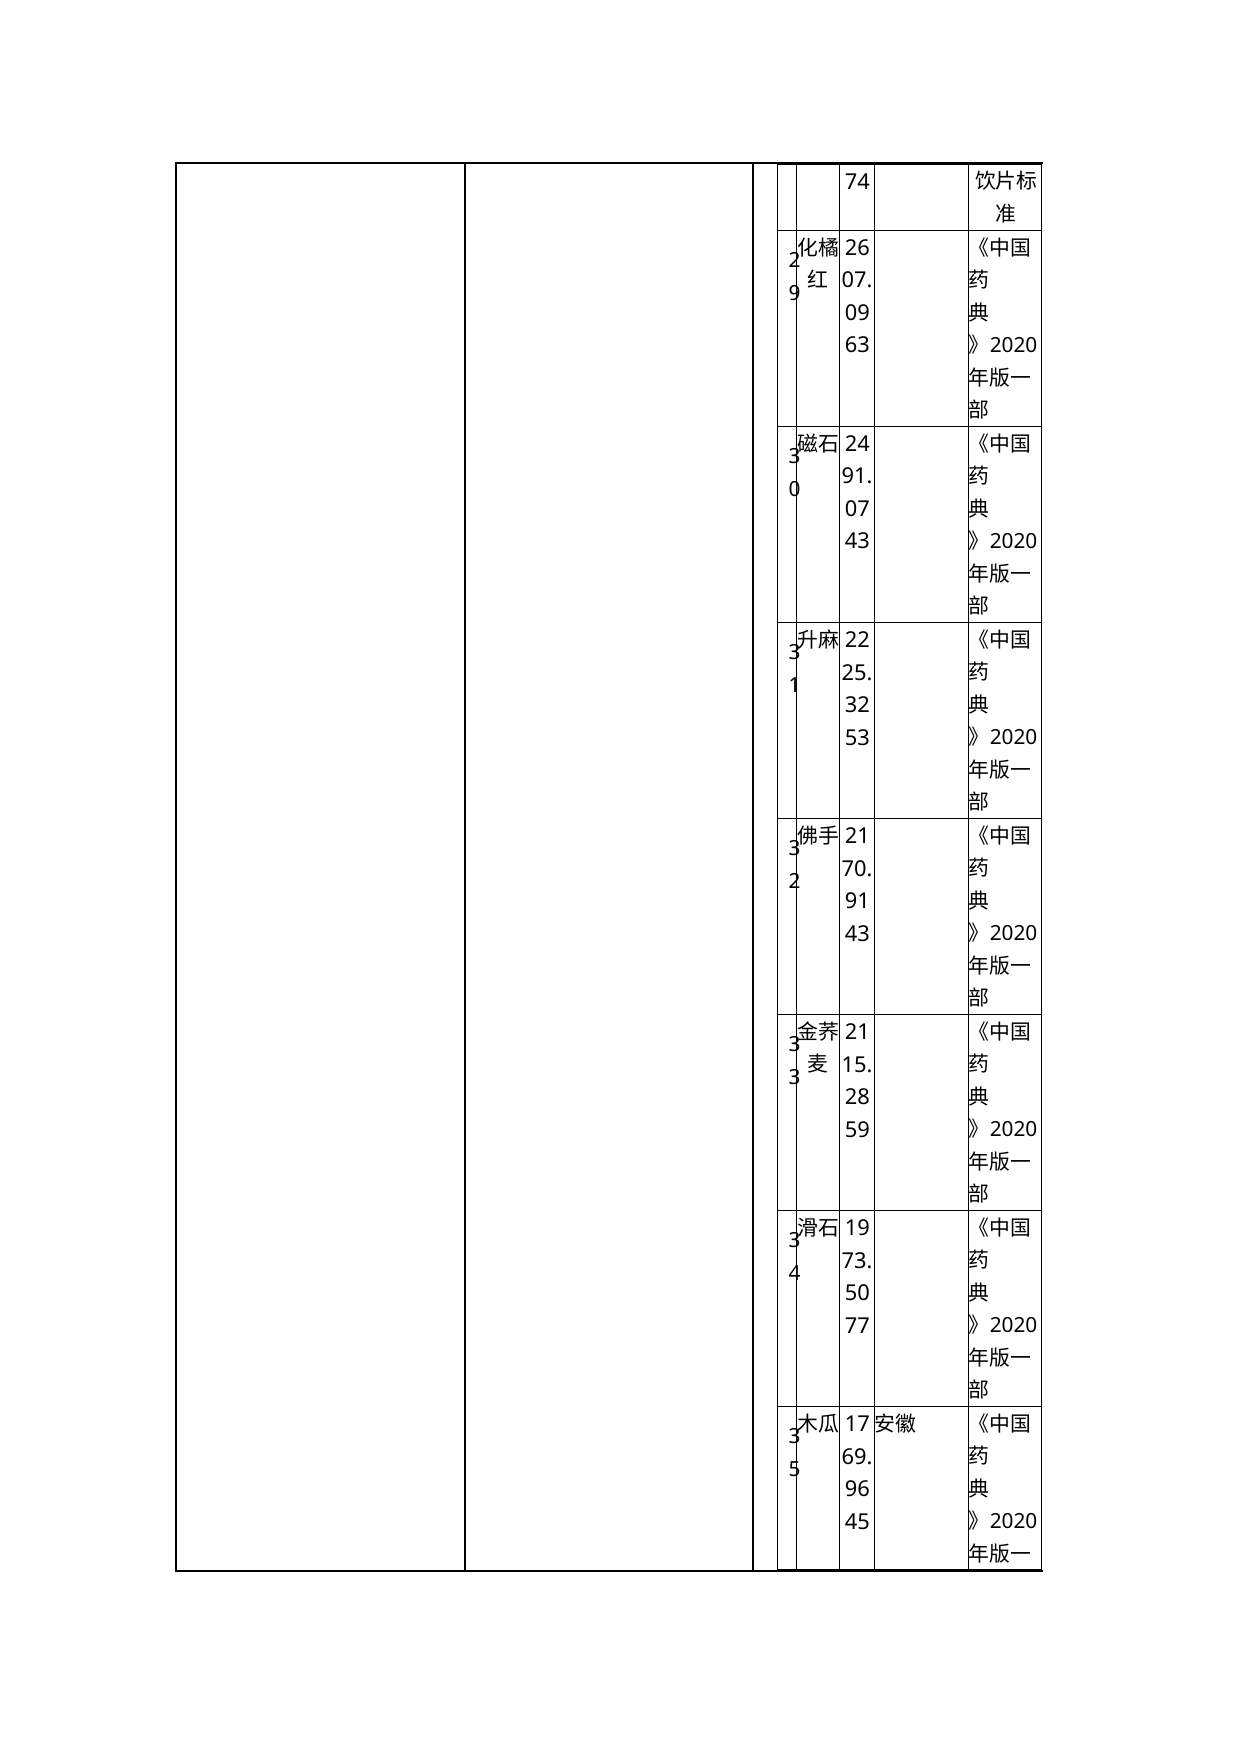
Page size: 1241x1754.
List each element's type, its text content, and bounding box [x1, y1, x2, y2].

table_cell [754, 164, 777, 1570]
table_cell [797, 1407, 839, 1569]
table_cell [778, 165, 796, 230]
table_cell [875, 1407, 968, 1569]
table_cell [840, 1015, 874, 1210]
table_cell [778, 1407, 796, 1569]
table_cell [969, 427, 1041, 622]
table_cell [875, 165, 968, 230]
table_cell [840, 623, 874, 818]
table_cell [778, 623, 796, 818]
table_cell [840, 427, 874, 622]
table_cell [969, 623, 1041, 818]
table_cell [875, 819, 968, 1014]
table_cell [840, 819, 874, 1014]
table_cell [791, 482, 796, 495]
table_cell [875, 623, 968, 818]
table_cell [797, 1015, 839, 1210]
table_cell [840, 1211, 874, 1406]
table_cell [969, 819, 1041, 1014]
table_cell [840, 1407, 874, 1569]
table_cell [177, 164, 464, 1570]
table_cell [875, 231, 968, 426]
table_cell [875, 1211, 968, 1406]
table_cell [778, 1211, 796, 1406]
table_cell [840, 231, 874, 426]
table_cell [797, 427, 839, 622]
table_cell [797, 623, 839, 818]
table_cell [797, 165, 839, 230]
table_cell [969, 1015, 1041, 1210]
table_cell [797, 1211, 839, 1406]
table_cell [778, 819, 796, 1014]
table_cell [778, 427, 796, 622]
table_cell [797, 819, 839, 1014]
table_cell [778, 1015, 796, 1210]
table_cell [778, 231, 796, 426]
table_cell [797, 231, 839, 426]
table_cell 1 [466, 164, 752, 1570]
table_cell [969, 231, 1041, 426]
table_cell [969, 1211, 1041, 1406]
table_cell [791, 1267, 796, 1275]
table_cell [875, 1015, 968, 1210]
table_cell [840, 165, 874, 230]
table_cell [969, 165, 1041, 230]
table_cell [969, 1407, 1041, 1569]
table_cell [875, 427, 968, 622]
